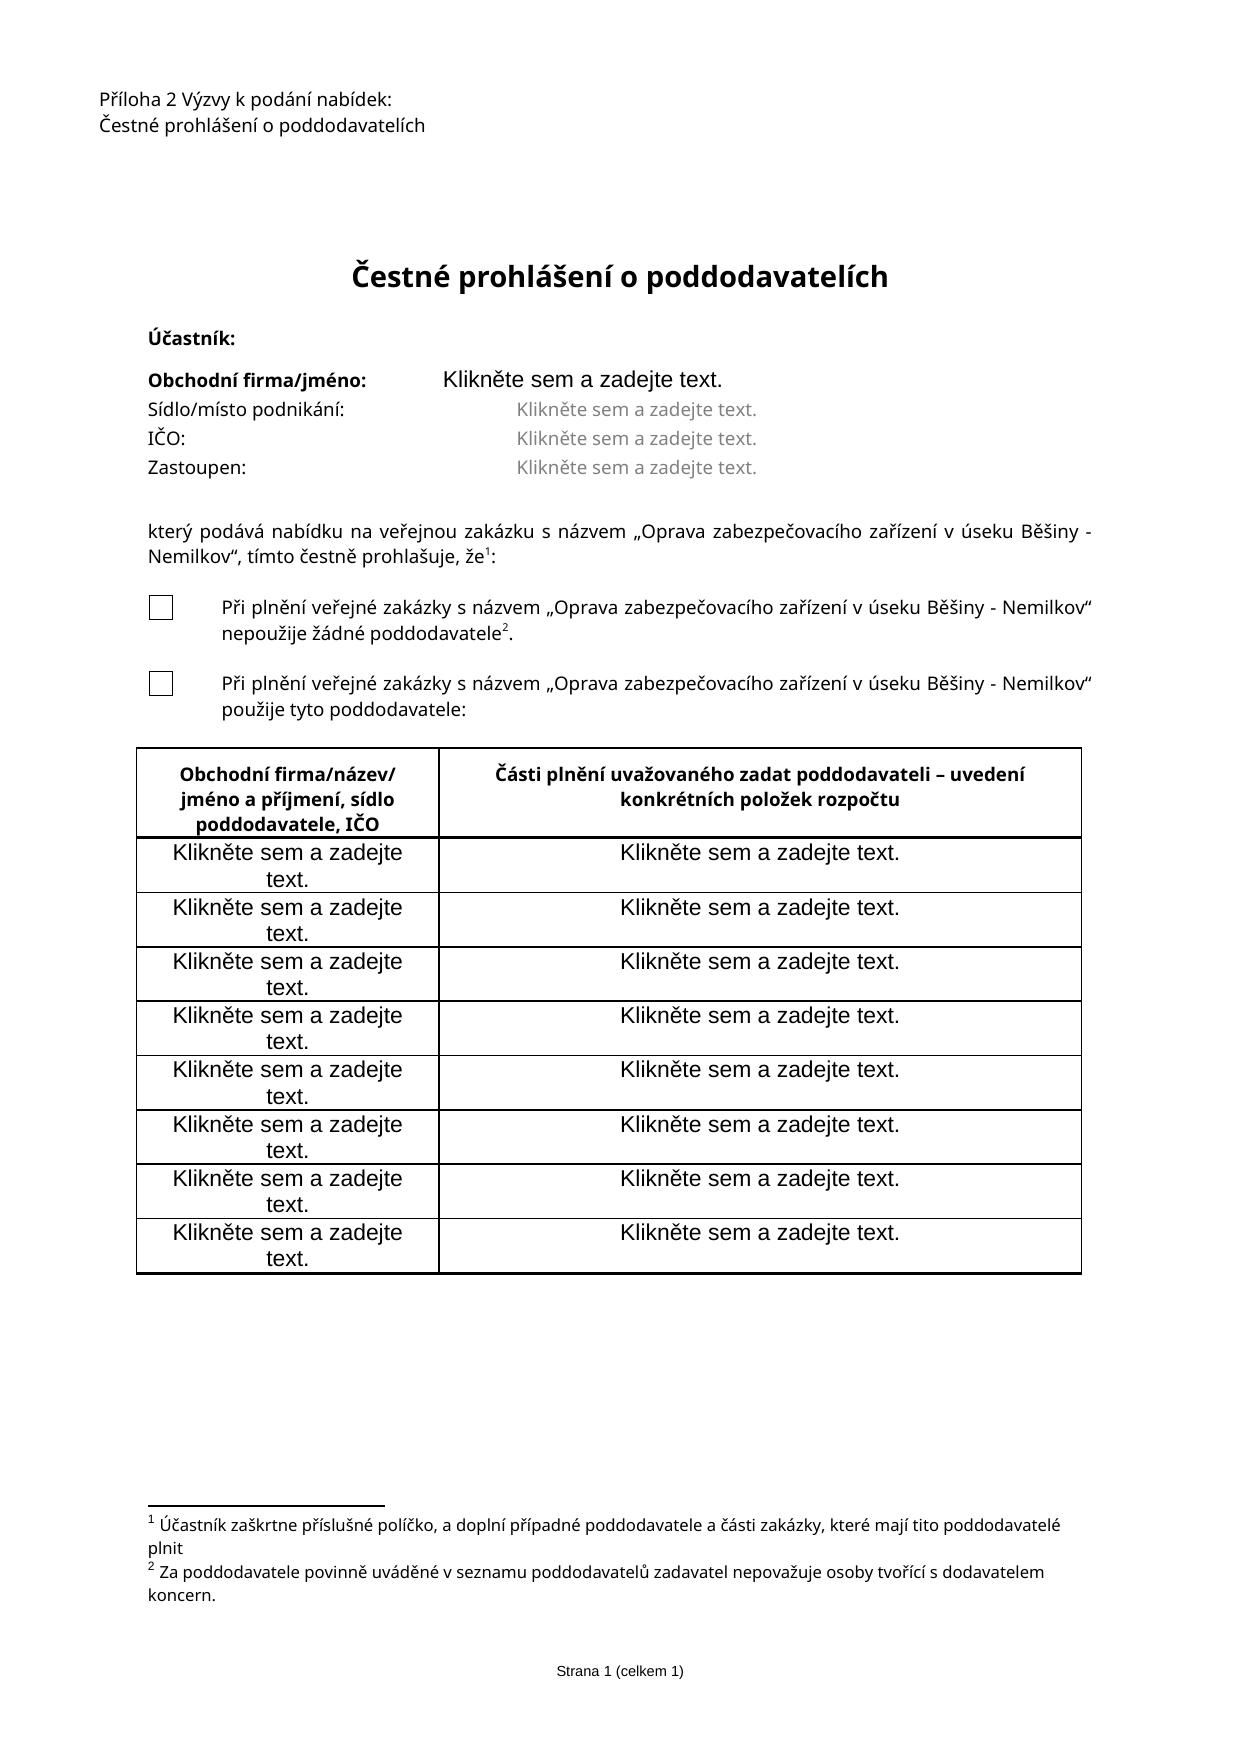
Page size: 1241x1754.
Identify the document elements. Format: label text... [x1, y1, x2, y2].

text Účastník: [148, 321, 1093, 352]
title Čestné prohlášení o poddodavatelích [148, 256, 1093, 296]
text Obchodní firma/jméno: [148, 364, 1093, 393]
text Při plnění veřejné zakázky s názvem „Oprava zabezpečovacího zařízení v úseku Běšiny - Nemilkov“ použije tyto poddodavatele: [148, 670, 1093, 721]
text IČO: [148, 422, 1093, 451]
table_header Obchodní firma/název/ jméno a příjmení, sídlo poddodavatele, IČO [137, 749, 438, 836]
text který podává nabídku na veřejnou zakázku s názvem „Oprava zabezpečovacího zařízení v úseku Běšiny - Nemilkov“, tímto čestně prohlašuje, že: [148, 518, 1093, 569]
text Při plnění veřejné zakázky s názvem „Oprava zabezpečovacího zařízení v úseku Běšiny - Nemilkov“ nepoužije žádné poddodavatele. [148, 594, 1093, 645]
table_header Části plnění uvažovaného zadat poddodavateli – uvedení konkrétních položek rozpočtu [440, 749, 1081, 836]
text Zastoupen: [148, 451, 1093, 480]
text Sídlo/místo podnikání: [148, 393, 1093, 422]
